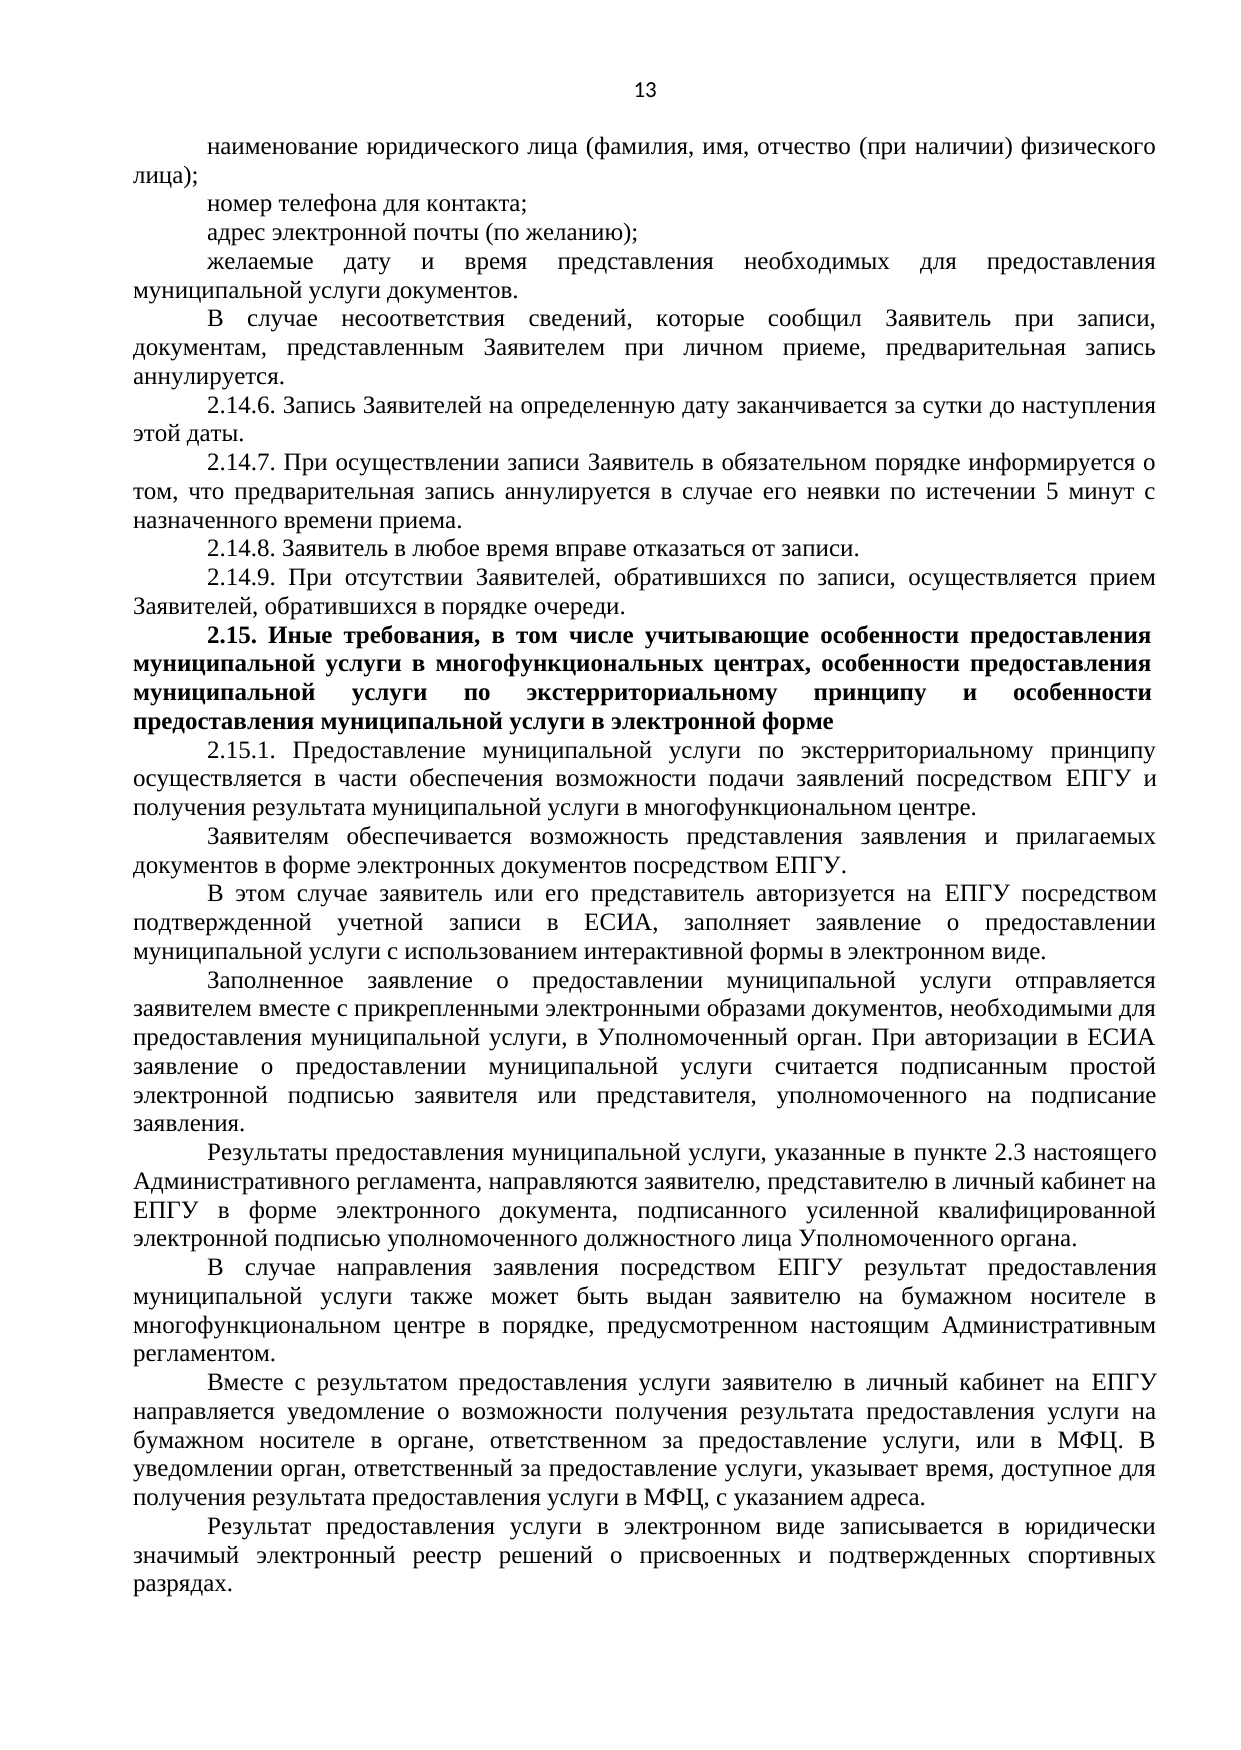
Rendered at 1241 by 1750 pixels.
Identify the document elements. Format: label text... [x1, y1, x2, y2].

text адрес электронной почты (по желанию); [133, 217, 1157, 246]
text наименование юридического лица (фамилия, имя, отчество (при наличии) физического лица); [133, 131, 1157, 188]
text Результат предоставления услуги в электронном виде записывается в юридически значимый электронный реестр решений о присвоенных и подтвержденных спортивных разрядах. [133, 1511, 1157, 1597]
text В случае несоответствия сведений, которые сообщил Заявитель при записи, документам, представленным Заявителем при личном приеме, предварительная запись аннулируется. [133, 303, 1157, 390]
text 2.15.1. Предоставление муниципальной услуги по экстерриториальному принципу осуществляется в части обеспечения возможности подачи заявлений посредством ЕПГУ и получения результата муниципальной услуги в многофункциональном центре. [133, 735, 1157, 821]
text В случае направления заявления посредством ЕПГУ результат предоставления муниципальной услуги также может быть выдан заявителю на бумажном носителе в многофункциональном центре в порядке, предусмотренном настоящим Административным регламентом. [133, 1252, 1157, 1367]
text Заявителям обеспечивается возможность представления заявления и прилагаемых документов в форме электронных документов посредством ЕПГУ. [133, 821, 1157, 878]
text 2.14.6. Запись Заявителей на определенную дату заканчивается за сутки до наступления этой даты. [133, 390, 1157, 447]
text Результаты предоставления муниципальной услуги, указанные в пункте 2.3 настоящего Административного регламента, направляются заявителю, представителю в личный кабинет на ЕПГУ в форме электронного документа, подписанного усиленной квалифицированной электронной подписью уполномоченного должностного лица Уполномоченного органа. [133, 1137, 1157, 1252]
text номер телефона для контакта; [133, 188, 1157, 217]
subtitle 2.15. Иные требования, в том числе учитывающие особенности предоставления муниципальной услуги в многофункциональных центрах, особенности предоставления муниципальной услуги по экстерриториальному принципу и особенности предоставления муниципальной услуги в электронной форме [133, 620, 1152, 735]
text Вместе с результатом предоставления услуги заявителю в личный кабинет на ЕПГУ направляется уведомление о возможности получения результата предоставления услуги на бумажном носителе в органе, ответственном за предоставление услуги, или в МФЦ. В уведомлении орган, ответственный за предоставление услуги, указывает время, доступное для получения результата предоставления услуги в МФЦ, с указанием адреса. [133, 1367, 1157, 1511]
text 2.14.7. При осуществлении записи Заявитель в обязательном порядке информируется о том, что предварительная запись аннулируется в случае его неявки по истечении 5 минут с назначенного времени приема. [133, 447, 1157, 533]
text желаемые дату и время представления необходимых для предоставления муниципальной услуги документов. [133, 246, 1157, 303]
text 2.14.8. Заявитель в любое время вправе отказаться от записи. [133, 533, 1157, 562]
text Заполненное заявление о предоставлении муниципальной услуги отправляется заявителем вместе с прикрепленными электронными образами документов, необходимыми для предоставления муниципальной услуги, в Уполномоченный орган. При авторизации в ЕСИА заявление о предоставлении муниципальной услуги считается подписанным простой электронной подписью заявителя или представителя, уполномоченного на подписание заявления. [133, 965, 1157, 1137]
text В этом случае заявитель или его представитель авторизуется на ЕПГУ посредством подтвержденной учетной записи в ЕСИА, заполняет заявление о предоставлении муниципальной услуги с использованием интерактивной формы в электронном виде. [133, 878, 1157, 965]
text 2.14.9. При отсутствии Заявителей, обратившихся по записи, осуществляется прием Заявителей, обратившихся в порядке очереди. [133, 562, 1157, 620]
